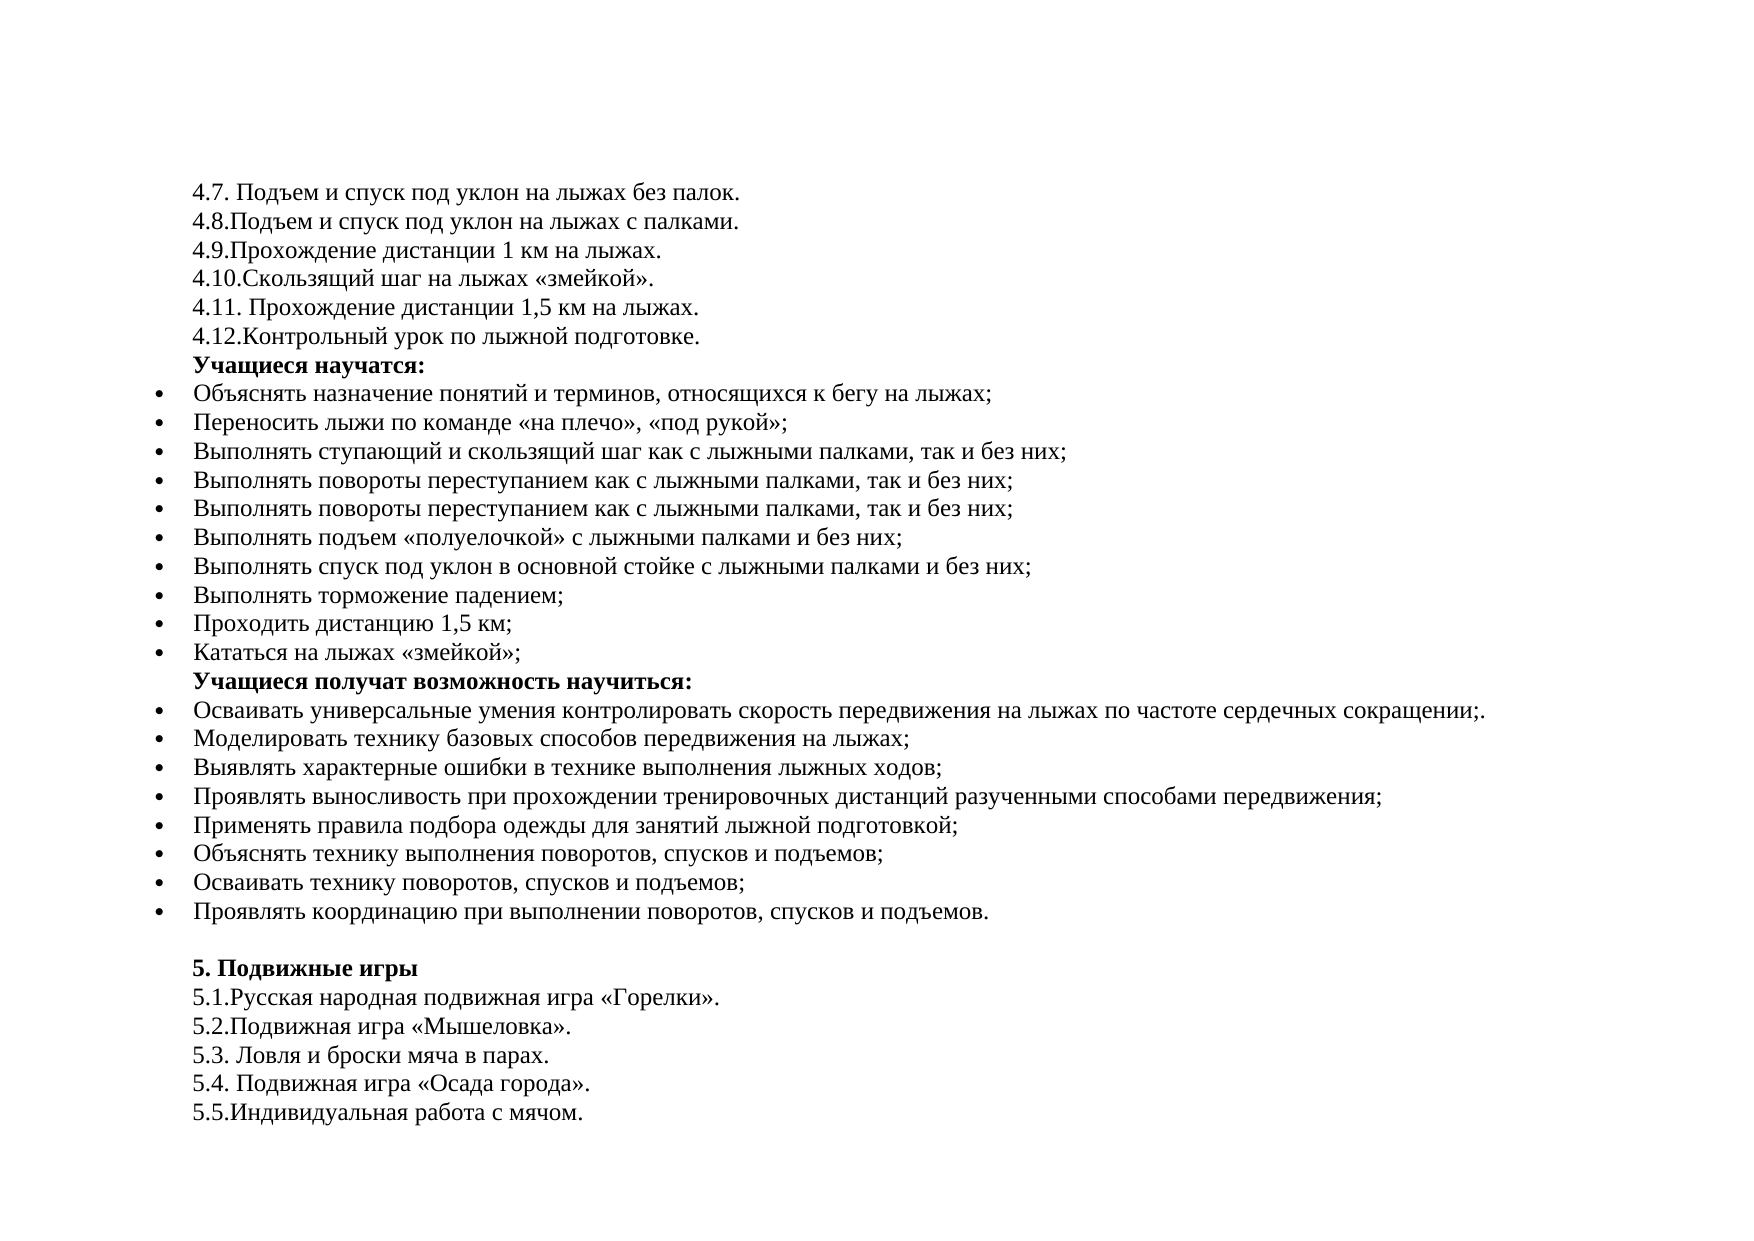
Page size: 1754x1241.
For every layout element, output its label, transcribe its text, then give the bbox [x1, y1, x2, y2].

list Моделировать технику базовых способов передвижения на лыжах; [118, 723, 1636, 752]
text 4.7. Подъем и спуск под уклон на лыжах без палок. [118, 177, 1636, 206]
list Выполнять ступающий и скользящий шаг как с лыжными палками, так и без них; [118, 436, 1636, 465]
list Выявлять характерные ошибки в технике выполнения лыжных ходов; [118, 752, 1636, 781]
list Выполнять повороты переступанием как с лыжными палками, так и без них; [118, 465, 1636, 493]
list Осваивать технику поворотов, спусков и подъемов; [118, 867, 1636, 896]
list Выполнять подъем «полуелочкой» с лыжными палками и без них; [118, 522, 1636, 551]
text 5. Подвижные игры [118, 953, 1636, 982]
text 4.12.Контрольный урок по лыжной подготовке. [118, 321, 1636, 350]
text 4.9.Прохождение дистанции 1 км на лыжах. [118, 235, 1636, 263]
text 4.11. Прохождение дистанции 1,5 км на лыжах. [118, 292, 1636, 321]
list Выполнять повороты переступанием как с лыжными палками, так и без них; [118, 493, 1636, 522]
list Проявлять координацию при выполнении поворотов, спусков и подъемов. [118, 896, 1636, 925]
text 5.3. Ловля и броски мяча в парах. [118, 1040, 1636, 1068]
list Выполнять торможение падением; [118, 580, 1636, 608]
text 4.8.Подъем и спуск под уклон на лыжах с палками. [118, 206, 1636, 235]
text 5.2.Подвижная игра «Мышеловка». [118, 1011, 1636, 1040]
list Применять правила подбора одежды для занятий лыжной подготовкой; [118, 810, 1636, 838]
text Учащиеся научатся: [118, 350, 1636, 378]
text 4.10.Скользящий шаг на лыжах «змейкой». [118, 263, 1636, 292]
list Выполнять спуск под уклон в основной стойке с лыжными палками и без них; [118, 551, 1636, 580]
list Объяснять технику выполнения поворотов, спусков и подъемов; [118, 838, 1636, 867]
list Переносить лыжи по команде «на плечо», «под рукой»; [118, 407, 1636, 436]
list Кататься на лыжах «змейкой»; [118, 637, 1636, 666]
text 5.4. Подвижная игра «Осада города». [118, 1068, 1636, 1097]
text 5.1.Русская народная подвижная игра «Горелки». [118, 982, 1636, 1011]
list Осваивать универсальные умения контролировать скорость передвижения на лыжах по частоте сердечных сокращении;. [118, 695, 1636, 723]
text 5.5.Индивидуальная работа с мячом. [118, 1097, 1636, 1126]
list Проявлять выносливость при прохождении тренировочных дистанций разученными способами передвижения; [118, 781, 1636, 810]
list Объяснять назначение понятий и терминов, относящихся к бегу на лыжах; [118, 378, 1636, 407]
text Учащиеся получат возможность научиться: [118, 666, 1636, 695]
list Проходить дистанцию 1,5 км; [118, 608, 1636, 637]
